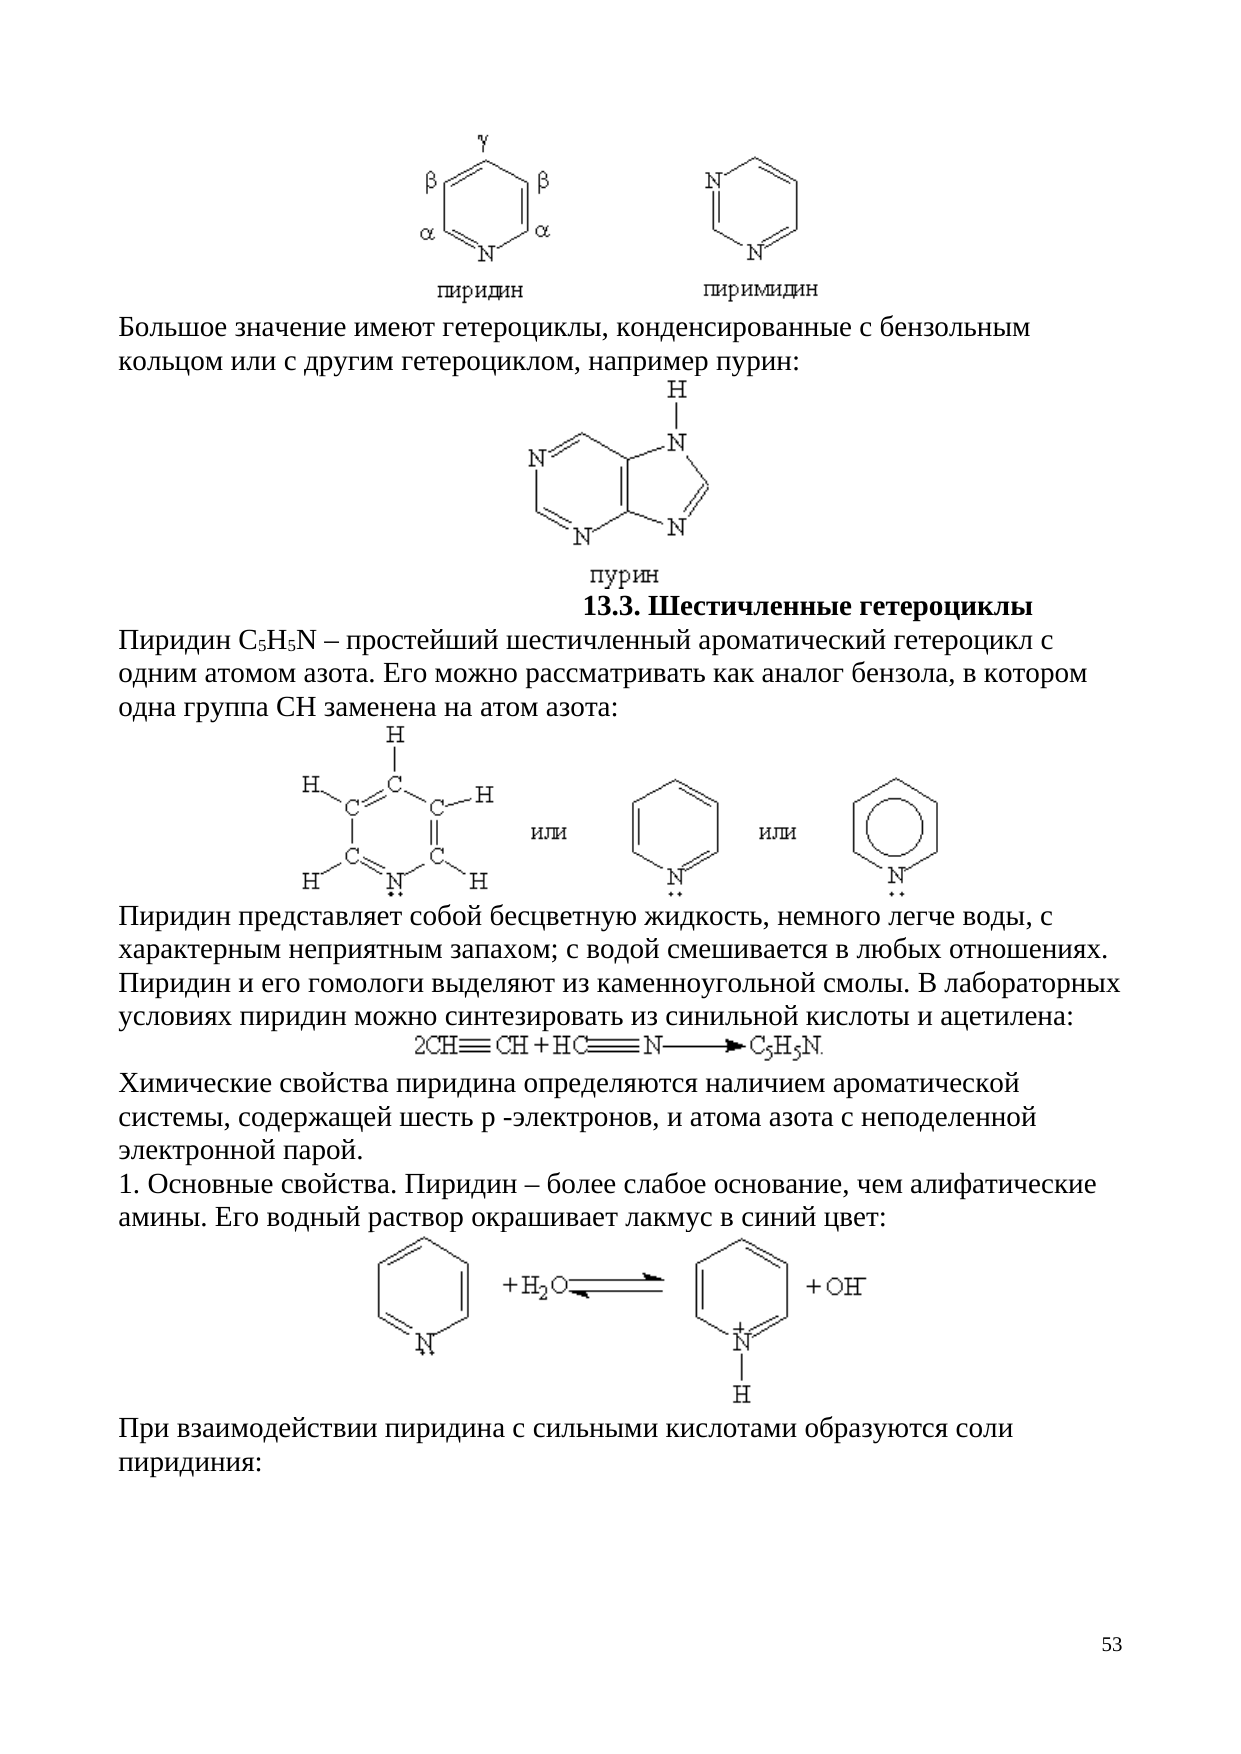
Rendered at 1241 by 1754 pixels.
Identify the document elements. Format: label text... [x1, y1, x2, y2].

picture [414, 1032, 826, 1066]
picture [372, 1232, 868, 1411]
text Пиридин представляет собой бесцветную жидкость, немного легче воды, с характерным неприятным запахом; с водой смешивается в любых отношениях. Пиридин и его гомологи выделяют из каменноугольной смолы. В лабораторных условиях пиридин можно синтезировать из синильной кислоты и ацетилена: [118, 898, 1122, 1032]
text При взаимодействии пиридина с сильными кислотами образуются соли пиридиния: [118, 1410, 1122, 1477]
text Пиридин C5H5N – простейший шестичленный ароматический гетероцикл с одним атомом азота. Его можно рассматривать как аналог бензола, в котором одна группа СН заменена на атом азота: [118, 622, 1122, 723]
subtitle 13.3. Шестичленные гетероциклы [493, 588, 1122, 622]
picture [302, 722, 938, 898]
picture [415, 118, 825, 309]
text Большое значение имеют гетероциклы, конденсированные с бензольным кольцом или с другим гетероциклом, например пурин: [118, 309, 1122, 376]
text Химические свойства пиридина определяются наличием ароматической системы, содержащей шесть p -электронов, и атома азота с неподеленной электронной парой. [118, 1065, 1122, 1166]
text 1. Основные свойства. Пиридин – более слабое основание, чем алифатические амины. Его водный раствор окрашивает лакмус в синий цвет: [118, 1166, 1122, 1233]
picture [528, 376, 712, 589]
